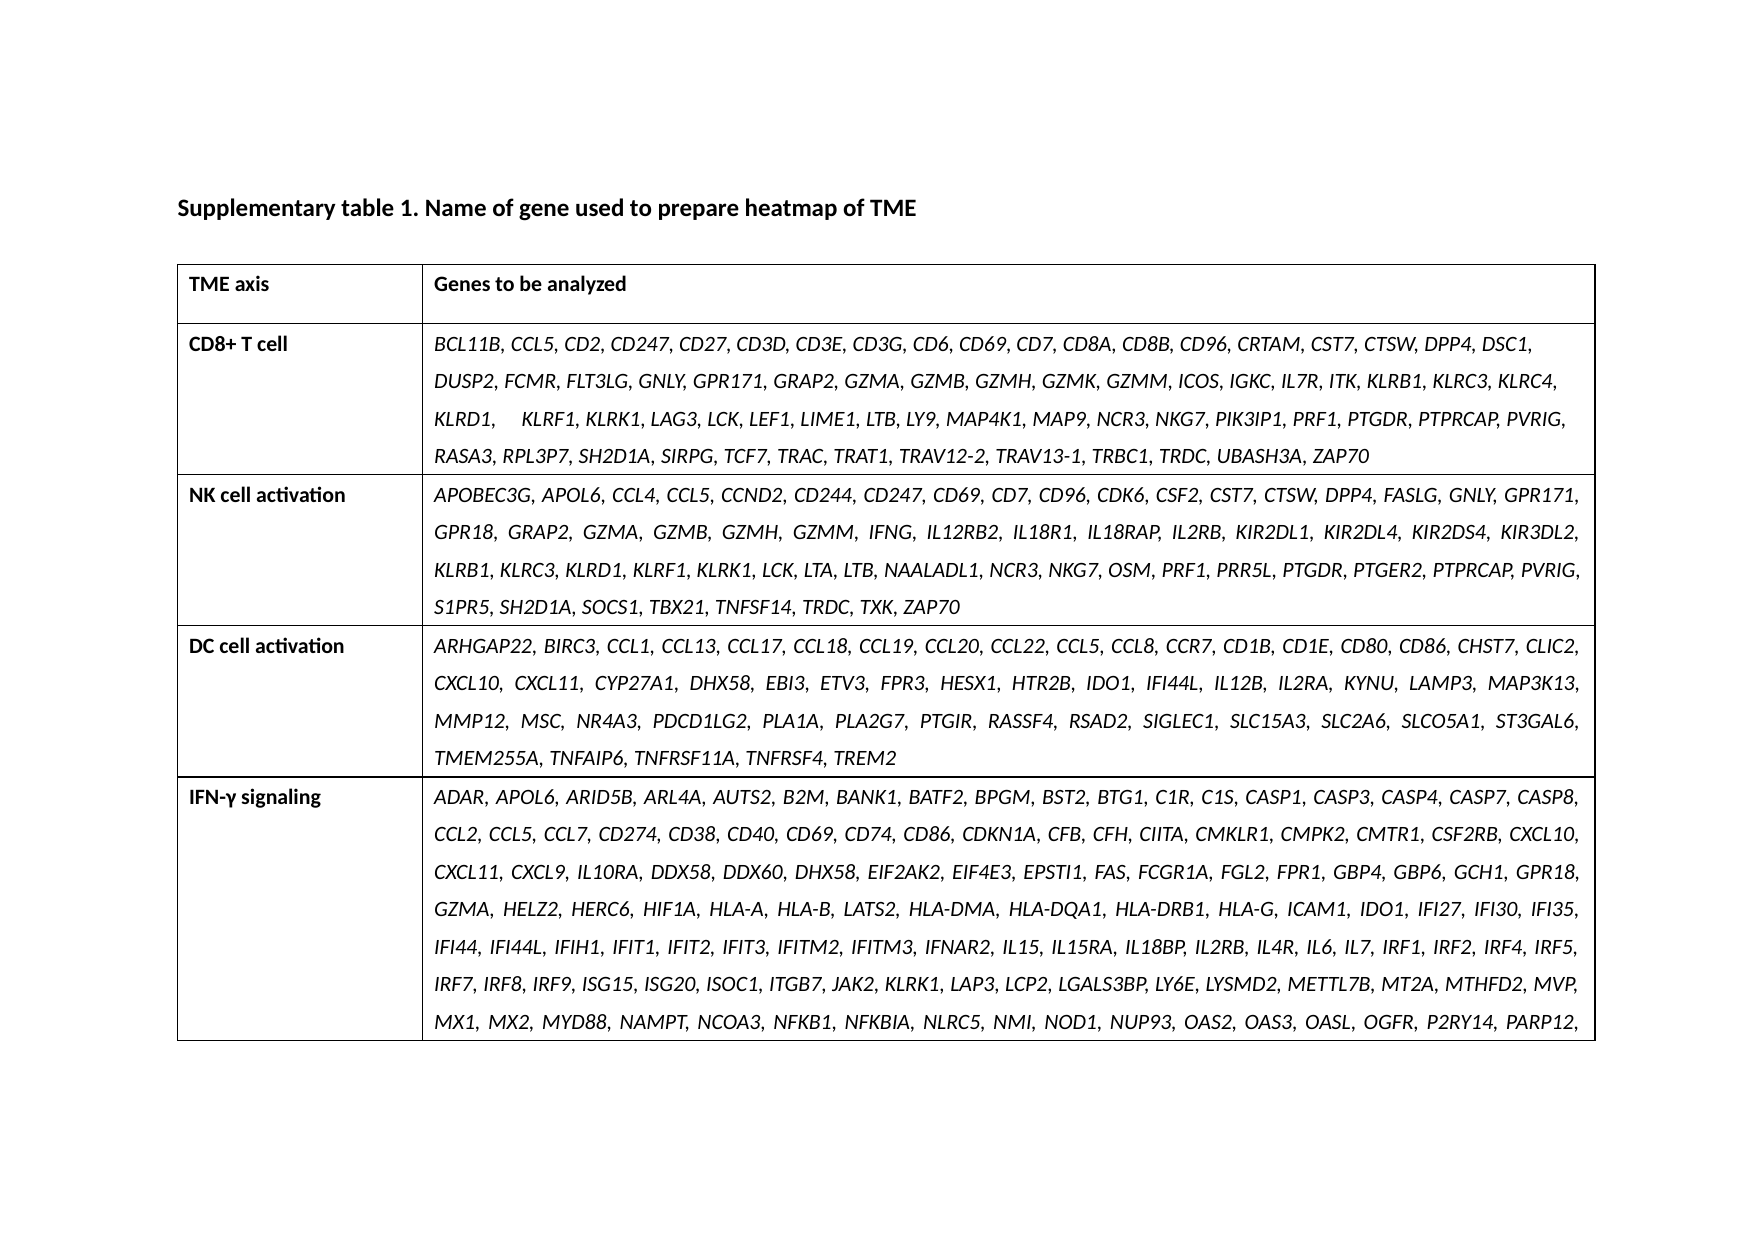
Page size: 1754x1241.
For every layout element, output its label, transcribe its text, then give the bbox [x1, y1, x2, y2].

table_cell CD8+ T cell [178, 324, 422, 474]
table_header TME axis [178, 265, 422, 323]
table_cell NK cell activation [178, 475, 422, 625]
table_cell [423, 778, 1594, 1040]
table_cell IFN-γ signaling [178, 778, 422, 1040]
text Supplementary table 1. Name of gene used to prepare heatmap of TME [177, 189, 1547, 226]
table_cell BCL11B, CCL5, CD2, CD247, CD27, CD3D, CD3E, CD3G, CD6, CD69, CD7, CD8A, CD8B, CD96, CRTAM, CST7, CTSW, DPP4, DSC1, DUSP2, FCMR, FLT3LG, GNLY, GPR171, GRAP2, GZMA, GZMB, GZMH, GZMK, GZMM, ICOS, IGKC, IL7R, ITK, KLRB1, KLRC3, KLRC4, KLRD1, KLRF1, KLRK1, LAG3, LCK, LEF1, LIME1, LTB, LY9, MAP4K1, MAP9, NCR3, NKG7, PIK3IP1, PRF1, PTGDR, PTPRCAP, PVRIG, RASA3, RPL3P7, SH2D1A, SIRPG, TCF7, TRAC, TRAT1, TRAV12-2, TRAV13-1, TRBC1, TRDC, UBASH3A, ZAP70 [423, 324, 1594, 474]
table_cell DC cell activation [178, 626, 422, 776]
table_cell APOBEC3G, APOL6, CCL4, CCL5, CCND2, CD244, CD247, CD69, CD7, CD96, CDK6, CSF2, CST7, CTSW, DPP4, FASLG, GNLY, GPR171, GPR18, GRAP2, GZMA, GZMB, GZMH, GZMM, IFNG, IL12RB2, IL18R1, IL18RAP, IL2RB, KIR2DL1, KIR2DL4, KIR2DS4, KIR3DL2, KLRB1, KLRC3, KLRD1, KLRF1, KLRK1, LCK, LTA, LTB, NAALADL1, NCR3, NKG7, OSM, PRF1, PRR5L, PTGDR, PTGER2, PTPRCAP, PVRIG, S1PR5, SH2D1A, SOCS1, TBX21, TNFSF14, TRDC, TXK, ZAP70 [423, 475, 1594, 625]
table_cell ARHGAP22, BIRC3, CCL1, CCL13, CCL17, CCL18, CCL19, CCL20, CCL22, CCL5, CCL8, CCR7, CD1B, CD1E, CD80, CD86, CHST7, CLIC2, CXCL10, CXCL11, CYP27A1, DHX58, EBI3, ETV3, FPR3, HESX1, HTR2B, IDO1, IFI44L, IL12B, IL2RA, KYNU, LAMP3, MAP3K13, MMP12, MSC, NR4A3, PDCD1LG2, PLA1A, PLA2G7, PTGIR, RASSF4, RSAD2, SIGLEC1, SLC15A3, SLC2A6, SLCO5A1, ST3GAL6, TMEM255A, TNFAIP6, TNFRSF11A, TNFRSF4, TREM2 [423, 626, 1594, 776]
table_header Genes to be analyzed [423, 265, 1594, 323]
